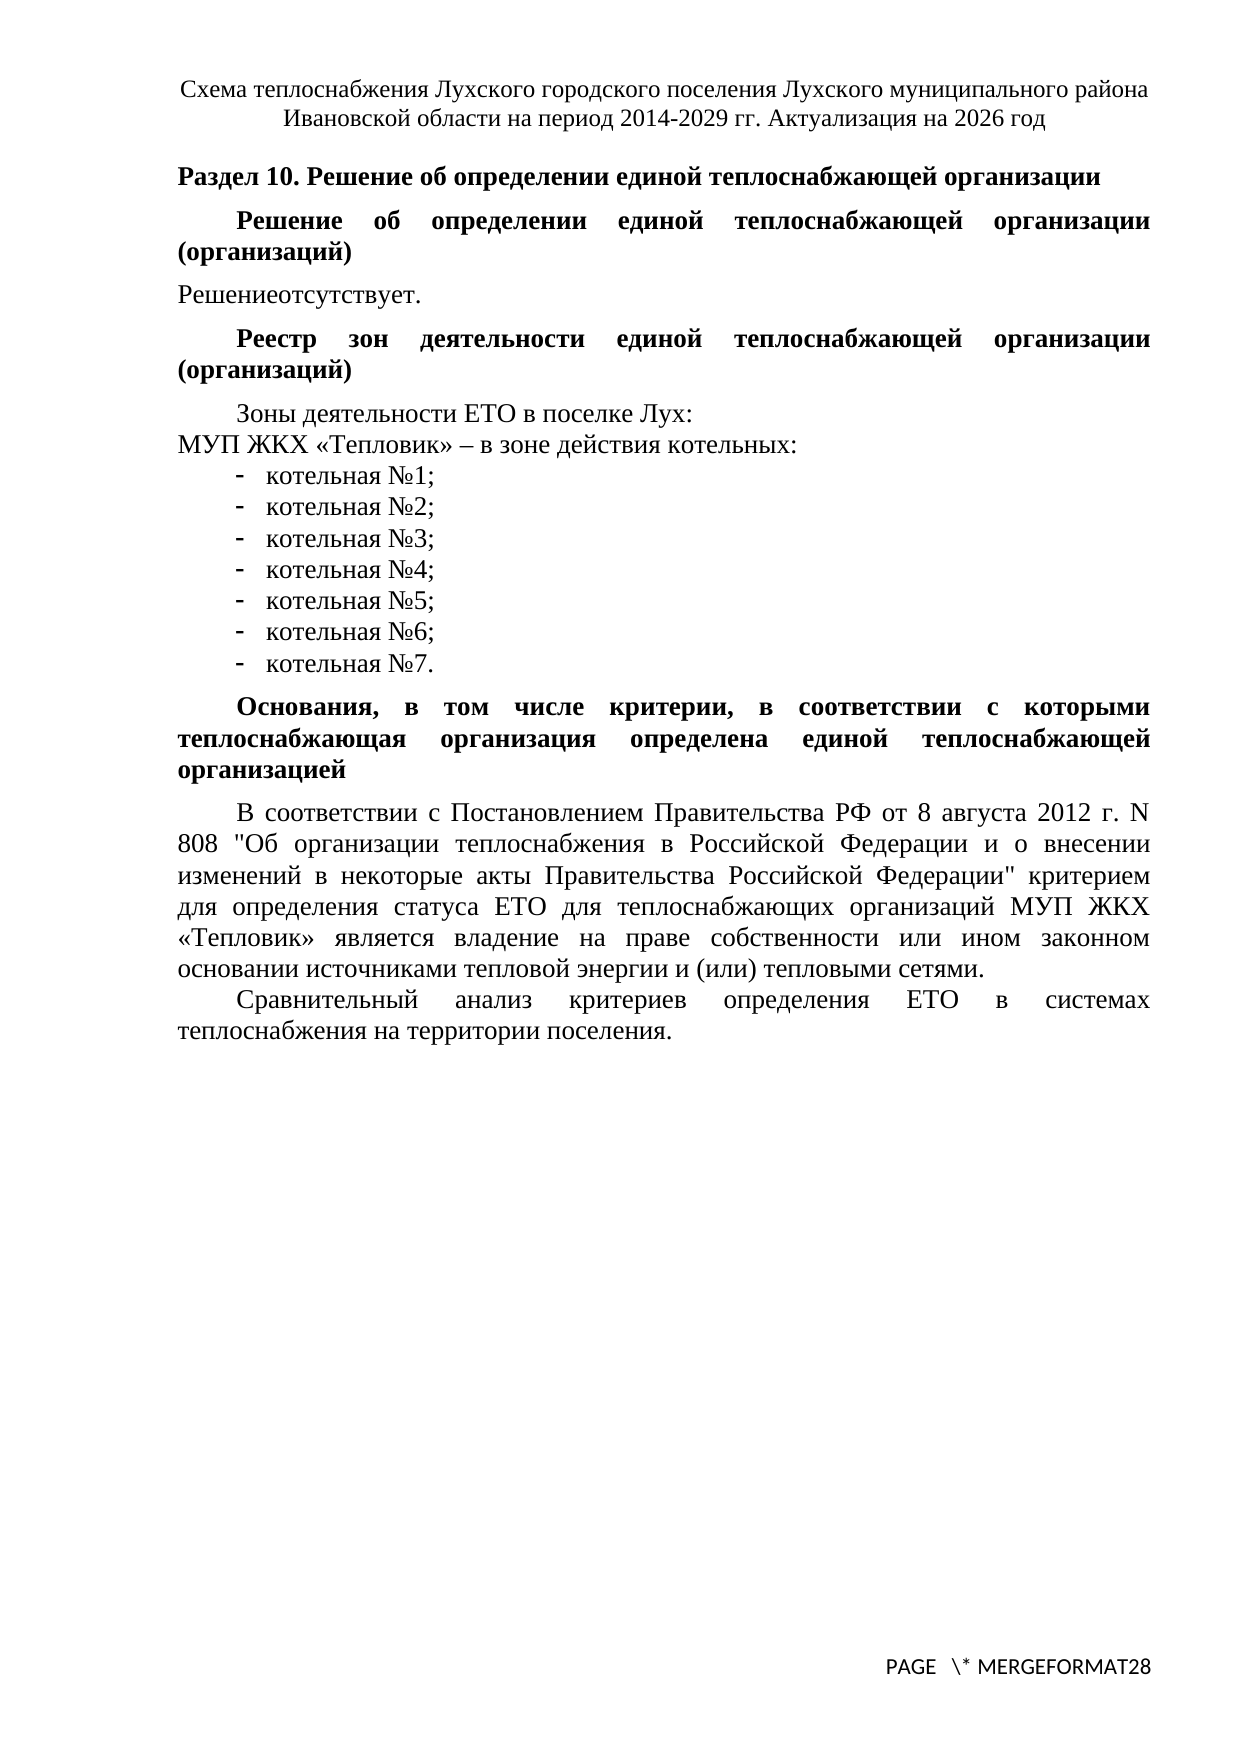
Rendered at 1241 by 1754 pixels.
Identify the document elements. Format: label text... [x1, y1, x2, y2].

text МУП ЖКХ «Тепловик» – в зоне действия котельных: [177, 428, 1152, 459]
list котельная №2; [177, 491, 1152, 522]
list котельная №4; [177, 553, 1152, 584]
text Решение об определении единой теплоснабжающей организации (организаций) [177, 204, 1152, 266]
list котельная №7. [177, 647, 1152, 678]
text Решениеотсутствует. [177, 278, 1152, 310]
text Зоны деятельности ЕТО в поселке Лух: [177, 397, 1152, 428]
list котельная №1; [177, 459, 1152, 491]
text Основания, в том числе критерии, в соответствии с которыми теплоснабжающая организация определена единой теплоснабжающей организацией [177, 691, 1152, 784]
list котельная №3; [177, 522, 1152, 553]
text Раздел 10. Решение об определении единой теплоснабжающей организации [177, 160, 1152, 191]
text Реестр зон деятельности единой теплоснабжающей организации (организаций) [177, 322, 1152, 384]
text Сравнительный анализ критериев определения ЕТО в системах теплоснабжения на территории поселения. [177, 983, 1152, 1046]
text В соответствии с Постановлением Правительства РФ от 8 августа 2012 г. N 808 "Об организации теплоснабжения в Российской Федерации и о внесении изменений в некоторые акты Правительства Российской Федерации" критерием для определения статуса ЕТО для теплоснабжающих организаций МУП ЖКХ «Тепловик» является владение на праве собственности или ином законном основании источниками тепловой энергии и (или) тепловыми сетями. [177, 796, 1152, 983]
list котельная №6; [177, 616, 1152, 647]
list котельная №5; [177, 584, 1152, 616]
